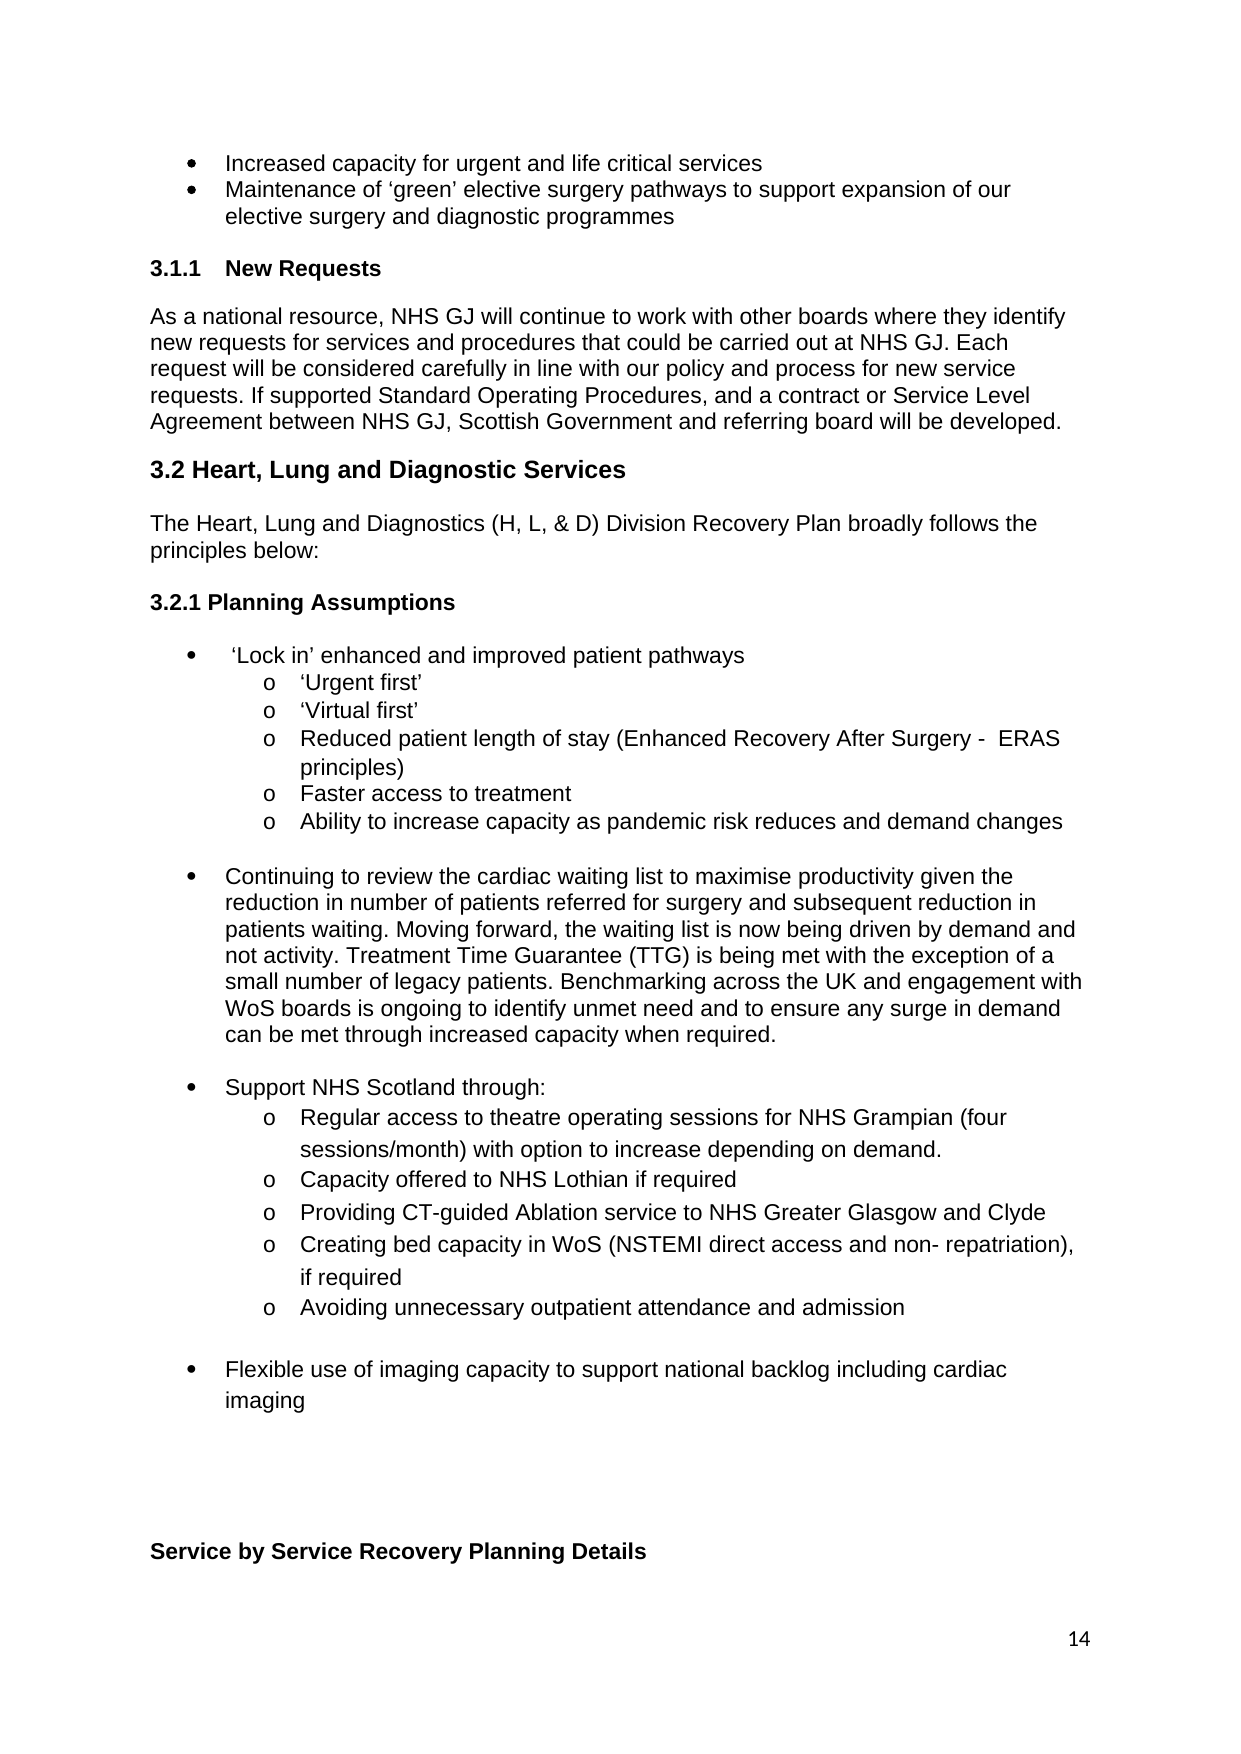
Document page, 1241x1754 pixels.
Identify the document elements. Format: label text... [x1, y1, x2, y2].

list Ability to increase capacity as pandemic risk reduces and demand changes [262, 808, 1090, 836]
list Increased capacity for urgent and life critical services [187, 150, 1090, 176]
list Maintenance of ‘green’ elective surgery pathways to support expansion of our elective surgery and diagnostic programmes [187, 176, 1090, 229]
list Reduced patient length of stay (Enhanced Recovery After Surgery - ERAS principles) [262, 725, 1090, 780]
list Regular access to theatre operating sessions for NHS Grampian (four sessions/month) with option to increase depending on demand. [262, 1104, 1090, 1162]
list Continuing to review the cardiac waiting list to maximise productivity given the reduction in number of patients referred for surgery and subsequent reduction in patients waiting. Moving forward, the waiting list is now being driven by demand and not activity. Treatment Time Guarantee (TTG) is being met with the exception of a small number of legacy patients. Benchmarking across the UK and engagement with WoS boards is ongoing to identify unmet need and to ensure any surge in demand can be met through increased capacity when required. [187, 863, 1090, 1047]
text The Heart, Lung and Diagnostics (H, L, & D) Division Recovery Plan broadly follows the principles below: [150, 510, 1090, 563]
list Flexible use of imaging capacity to support national backlog including cardiac imaging [187, 1356, 1090, 1413]
list Creating bed capacity in WoS (NSTEMI direct access and non- repatriation), if required [262, 1231, 1090, 1290]
list Faster access to treatment [262, 780, 1090, 808]
text 3.2 Heart, Lung and Diagnostic Services [150, 455, 1090, 484]
list ‘Virtual first’ [262, 697, 1090, 725]
list Avoiding unnecessary outpatient attendance and admission [262, 1294, 1090, 1322]
text 3.1.1 New Requests [150, 255, 1090, 282]
list ‘Lock in’ enhanced and improved patient pathways [187, 642, 1090, 668]
text Service by Service Recovery Planning Details [150, 1538, 1090, 1564]
text As a national resource, NHS GJ will continue to work with other boards where they identify new requests for services and procedures that could be carried out at NHS GJ. Each request will be considered carefully in line with our policy and process for new service requests. If supported Standard Operating Procedures, and a contract or Service Level Agreement between NHS GJ, Scottish Government and referring board will be developed. [150, 303, 1090, 434]
list ‘Urgent first’ [262, 668, 1090, 697]
text 3.2.1 Planning Assumptions [150, 589, 1090, 616]
list Support NHS Scotland through: [187, 1074, 1090, 1100]
list Providing CT-guided Ablation service to NHS Greater Glasgow and Clyde [262, 1199, 1090, 1227]
list Capacity offered to NHS Lothian if required [262, 1166, 1090, 1194]
